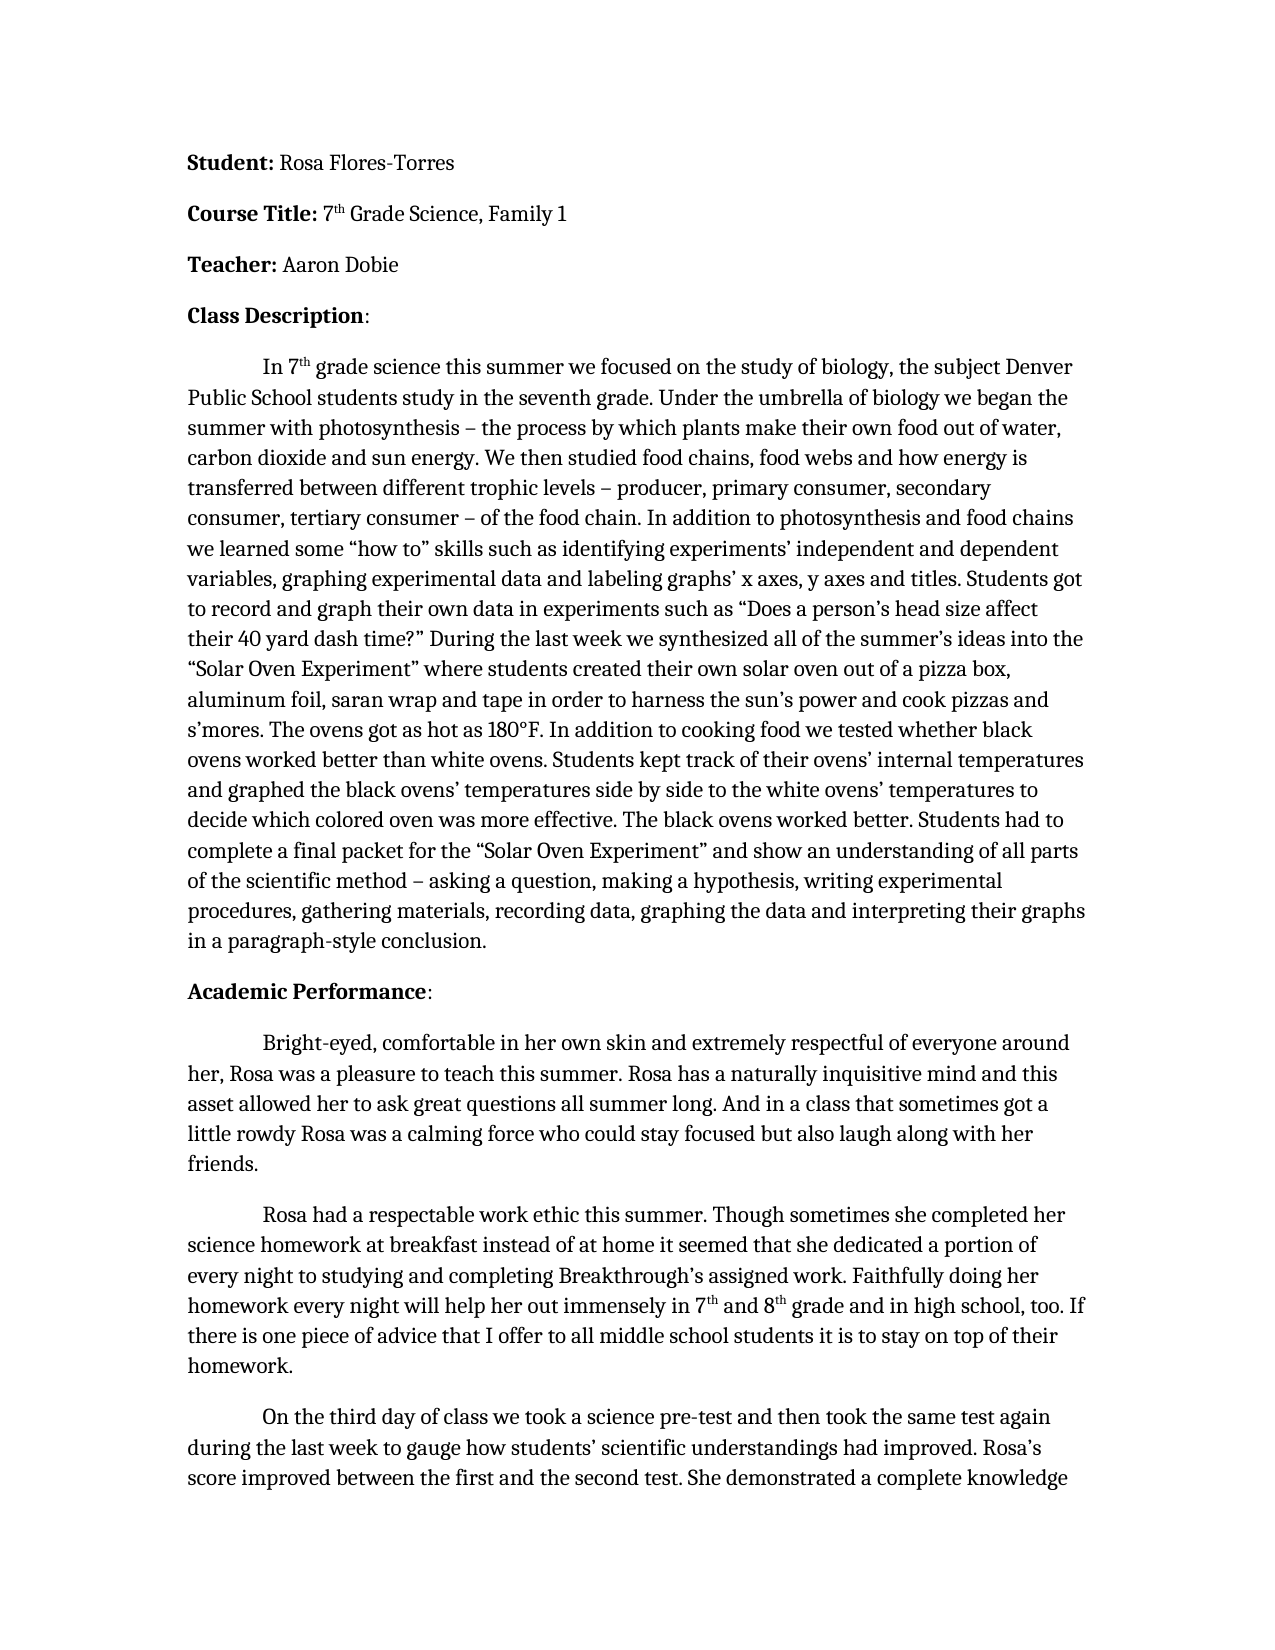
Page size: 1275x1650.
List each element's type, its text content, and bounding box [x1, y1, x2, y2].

text Student: Rosa Flores-Torres [187, 150, 1087, 176]
text Rosa had a respectable work ethic this summer. Though sometimes she completed her science homework at breakfast instead of at home it seemed that she dedicated a portion of every night to studying and completing Breakthrough’s assigned work. Faithfully doing her homework every night will help her out immensely in 7th and 8th grade and in high school, too. If there is one piece of advice that I offer to all middle school students it is to stay on top of their homework. [187, 1202, 1087, 1379]
text Academic Performance: [187, 979, 1087, 1006]
text In 7th grade science this summer we focused on the study of biology, the subject Denver Public School students study in the seventh grade. Under the umbrella of biology we began the summer with photosynthesis – the process by which plants make their own food out of water, carbon dioxide and sun energy. We then studied food chains, food webs and how energy is transferred between different trophic levels – producer, primary consumer, secondary consumer, tertiary consumer – of the food chain. In addition to photosynthesis and food chains we learned some “how to” skills such as identifying experiments’ independent and dependent variables, graphing experimental data and labeling graphs’ x axes, y axes and titles. Students got to record and graph their own data in experiments such as “Does a person’s head size affect their 40 yard dash time?” During the last week we synthesized all of the summer’s ideas into the “Solar Oven Experiment” where students created their own solar oven out of a pizza box, aluminum foil, saran wrap and tape in order to harness the sun’s power and cook pizzas and s’mores. The ovens got as hot as 180°F. In addition to cooking food we tested whether black ovens worked better than white ovens. Students kept track of their ovens’ internal temperatures and graphed the black ovens’ temperatures side by side to the white ovens’ temperatures to decide which colored oven was more effective. The black ovens worked better. Students had to complete a final packet for the “Solar Oven Experiment” and show an understanding of all parts of the scientific method – asking a question, making a hypothesis, writing experimental procedures, gathering materials, recording data, graphing the data and interpreting their graphs in a paragraph-style conclusion. [187, 354, 1087, 954]
text Teacher: Aaron Dobie [187, 252, 1087, 278]
text Class Description: [187, 303, 1087, 329]
text Bright-eyed, comfortable in her own skin and extremely respectful of everyone around her, Rosa was a pleasure to teach this summer. Rosa has a naturally inquisitive mind and this asset allowed her to ask great questions all summer long. And in a class that sometimes got a little rowdy Rosa was a calming force who could stay focused but also laugh along with her friends. [187, 1030, 1087, 1177]
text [187, 1404, 1087, 1491]
text Course Title: 7th Grade Science, Family 1 [187, 201, 1087, 227]
